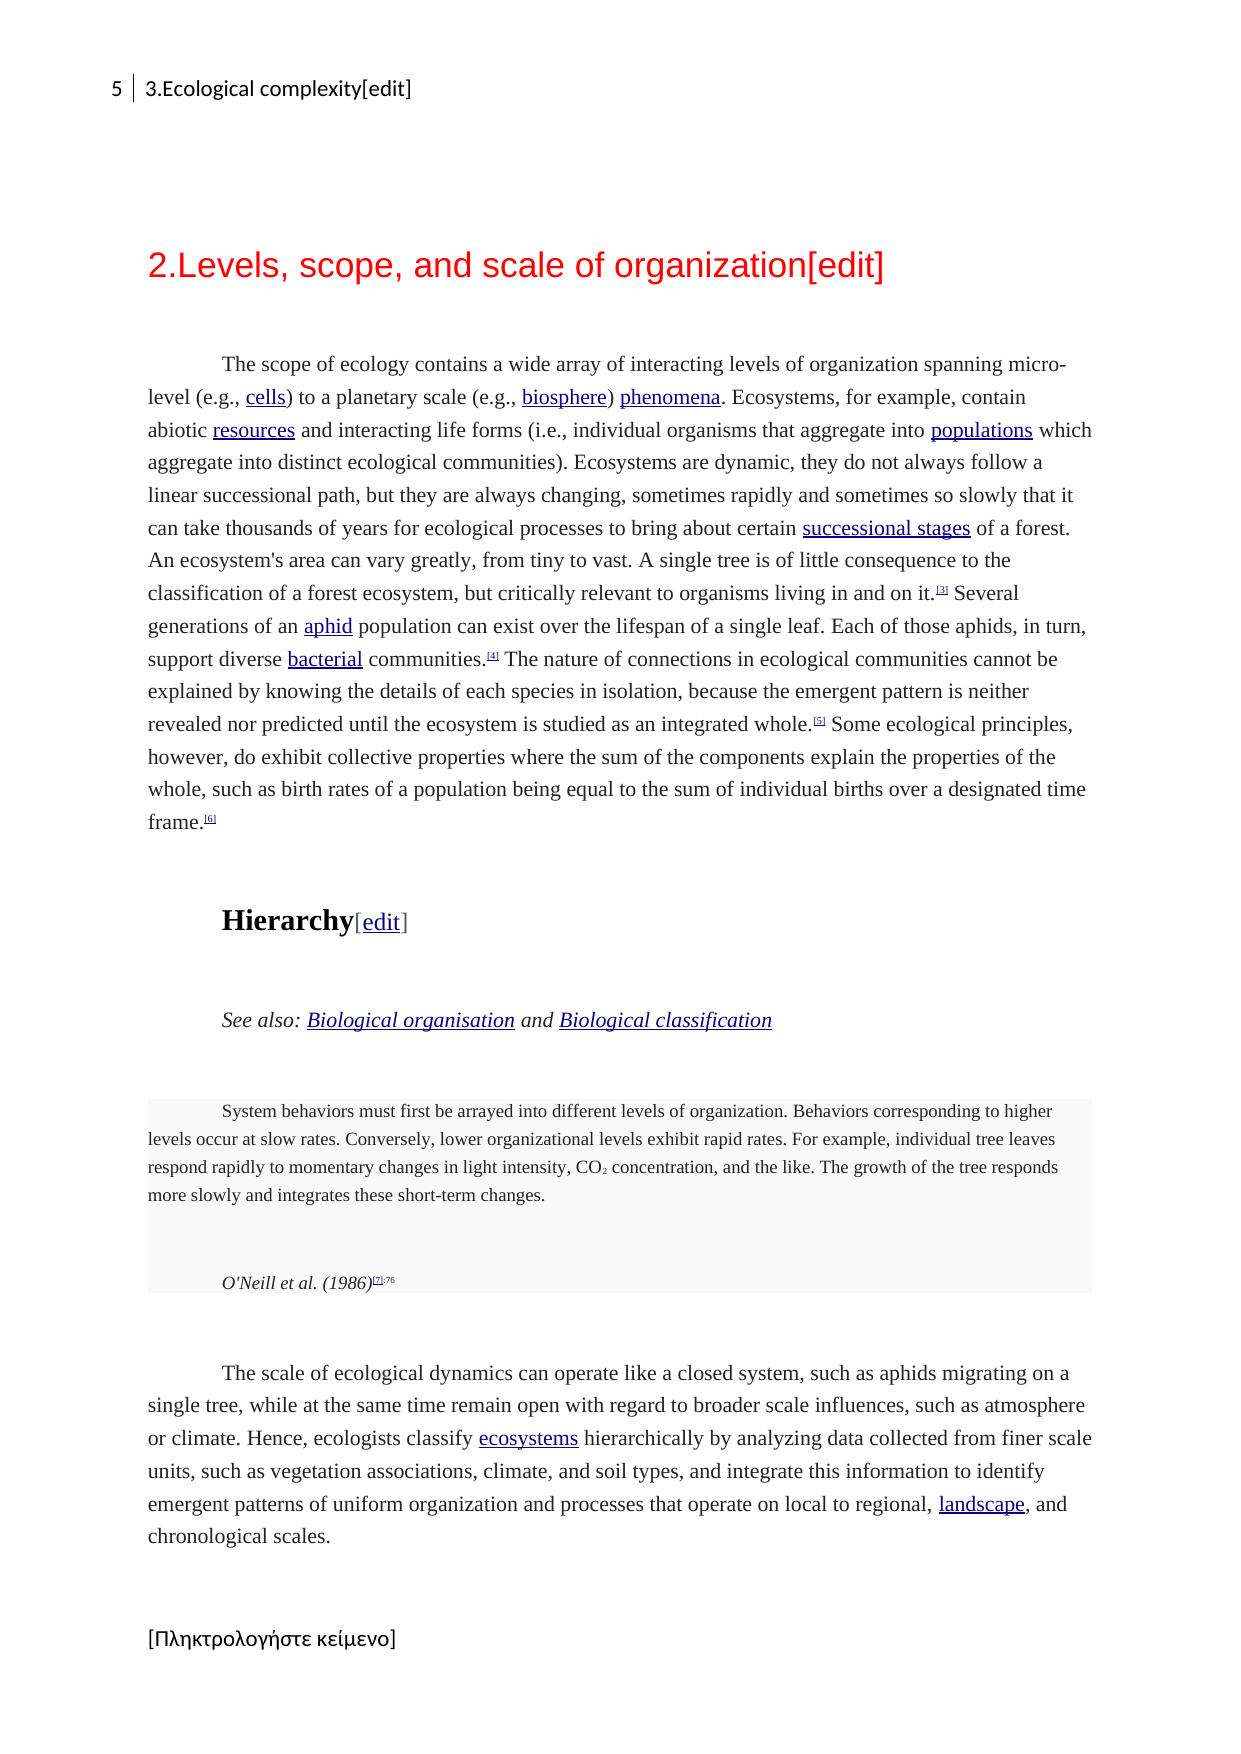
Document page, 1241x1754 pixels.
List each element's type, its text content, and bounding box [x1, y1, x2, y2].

text System behaviors must first be arrayed into different levels of organization. Behaviors corresponding to higher levels occur at slow rates. Conversely, lower organizational levels exhibit rapid rates. For example, individual tree leaves respond rapidly to momentary changes in light intensity, CO2 concentration, and the like. The growth of the tree responds more slowly and integrates these short-term changes. [148, 1099, 1092, 1205]
text The scope of ecology contains a wide array of interacting levels of organization spanning micro-level (e.g., cells) to a planetary scale (e.g., biosphere) phenomena. Ecosystems, for example, contain abiotic resources and interacting life forms (i.e., individual organisms that aggregate into populations which aggregate into distinct ecological communities). Ecosystems are dynamic, they do not always follow a linear successional path, but they are always changing, sometimes rapidly and sometimes so slowly that it can take thousands of years for ecological processes to bring about certain successional stages of a forest. An ecosystem's area can vary greatly, from tiny to vast. A single tree is of little consequence to the classification of a forest ecosystem, but critically relevant to organisms living in and on it.[3] Several generations of an aphid population can exist over the lifespan of a single leaf. Each of those aphids, in turn, support diverse bacterial communities.[4] The nature of connections in ecological communities cannot be explained by knowing the details of each species in isolation, because the emergent pattern is neither revealed nor predicted until the ecosystem is studied as an integrated whole.[5] Some ecological principles, however, do exhibit collective properties where the sum of the components explain the properties of the whole, such as birth rates of a population being equal to the sum of individual births over a designated time frame.[6] [148, 351, 1092, 834]
text O'Neill et al. (1986)[7]:76 [148, 1272, 1092, 1293]
subtitle 2.Levels, scope, and scale of organization[edit] [148, 244, 1092, 285]
text See also: Biological organisation and Biological classification [148, 1007, 1092, 1032]
text Hierarchy[edit] [148, 902, 1092, 937]
text The scale of ecological dynamics can operate like a closed system, such as aphids migrating on a single tree, while at the same time remain open with regard to broader scale influences, such as atmosphere or climate. Hence, ecologists classify ecosystems hierarchically by analyzing data collected from finer scale units, such as vegetation associations, climate, and soil types, and integrate this information to identify emergent patterns of uniform organization and processes that operate on local to regional, landscape, and chronological scales. [148, 1360, 1092, 1548]
